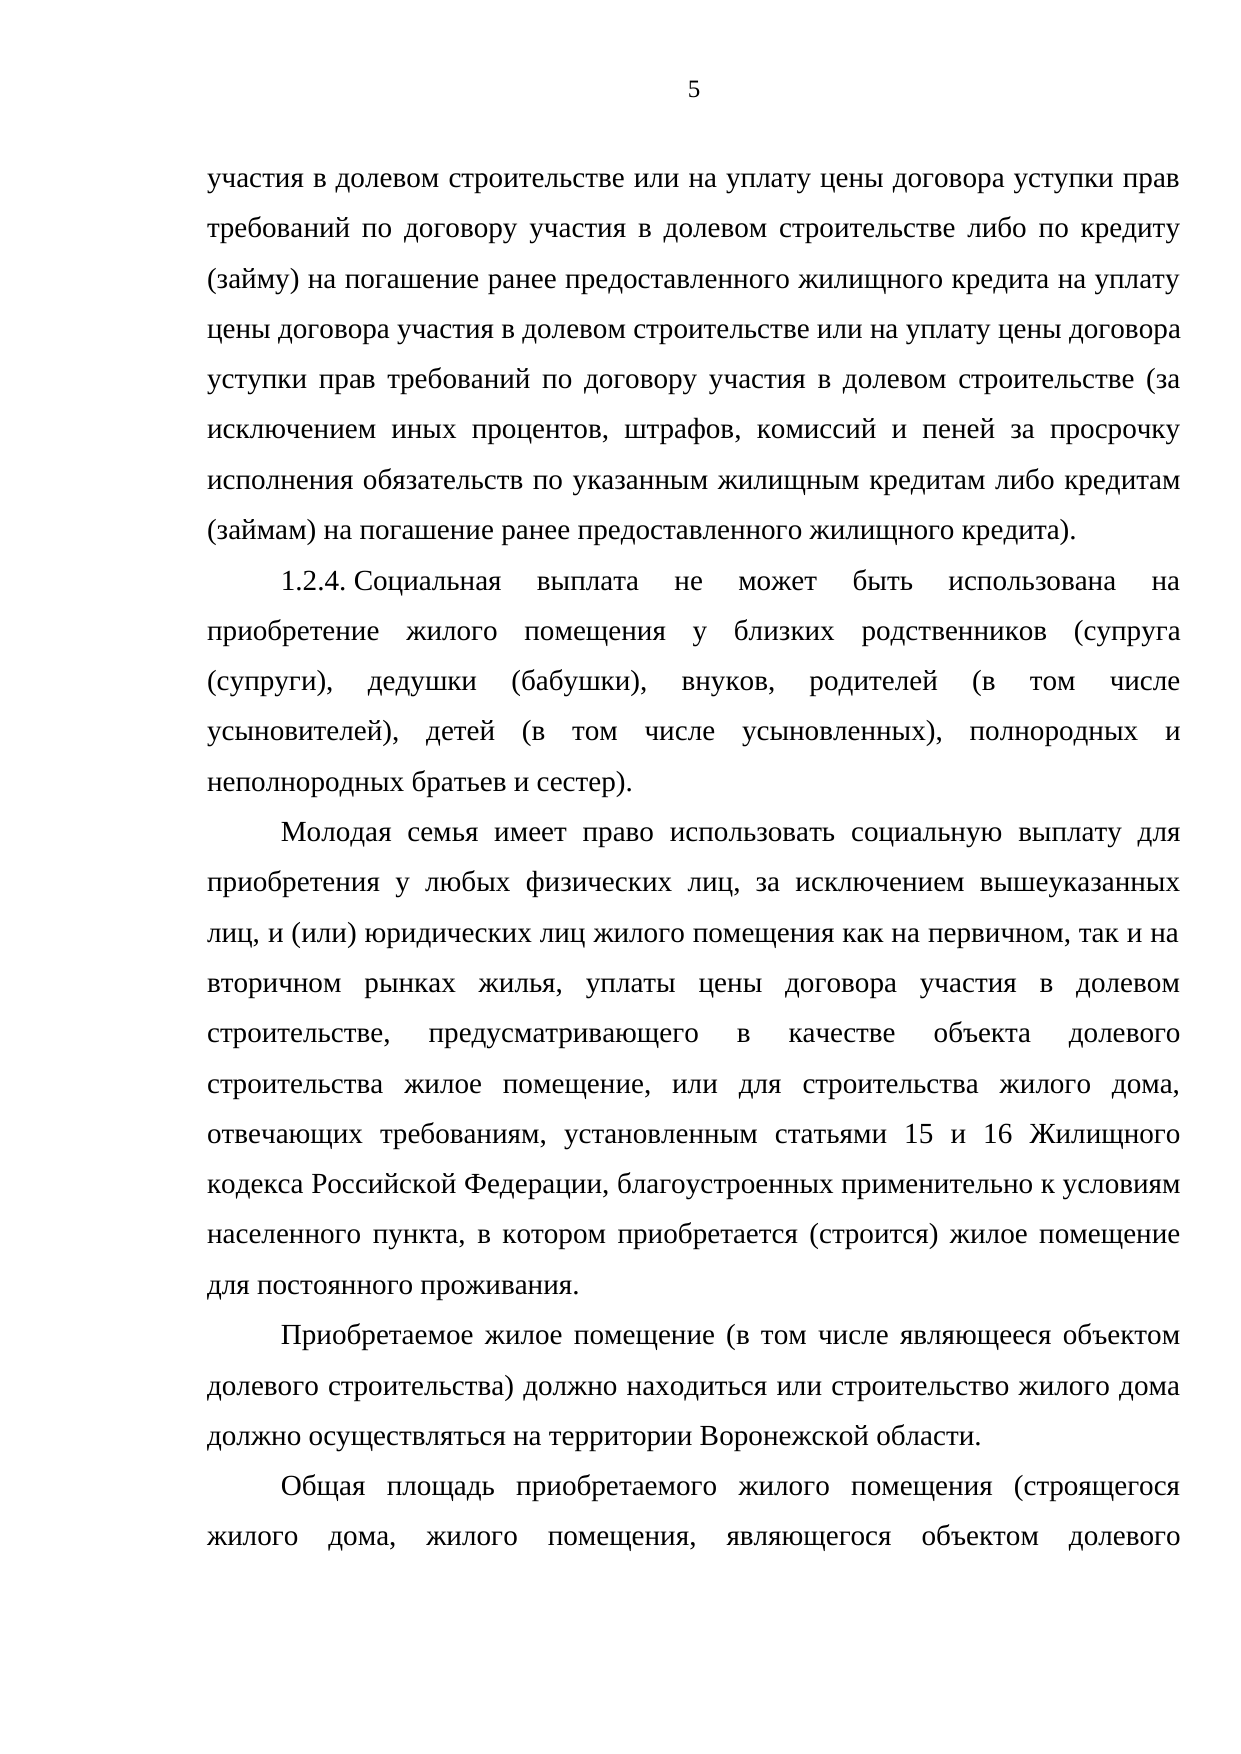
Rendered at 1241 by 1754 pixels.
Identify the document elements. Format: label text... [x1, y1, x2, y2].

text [207, 1468, 1181, 1552]
text Молодая семья имеет право использовать социальную выплату для приобретения у любых физических лиц, за исключением вышеуказанных лиц, и (или) юридических лиц жилого помещения как на первичном, так и на вторичном рынках жилья, уплаты цены договора участия в долевом строительстве, предусматривающего в качестве объекта долевого строительства жилое помещение, или для строительства жилого дома, отвечающих требованиям, установленным статьями 15 и 16 Жилищного кодекса Российской Федерации, благоустроенных применительно к условиям населенного пункта, в котором приобретается (строится) жилое помещение для постоянного проживания. [207, 814, 1181, 1301]
text 1.2.4. Социальная выплата не может быть использована на приобретение жилого помещения у близких родственников (супруга (супруги), дедушки (бабушки), внуков, родителей (в том числе усыновителей), детей (в том числе усыновленных), полнородных и неполнородных братьев и сестер). [207, 563, 1181, 797]
text Приобретаемое жилое помещение (в том числе являющееся объектом долевого строительства) должно находиться или строительство жилого дома должно осуществляться на территории Воронежской области. [207, 1317, 1181, 1451]
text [207, 160, 1181, 546]
